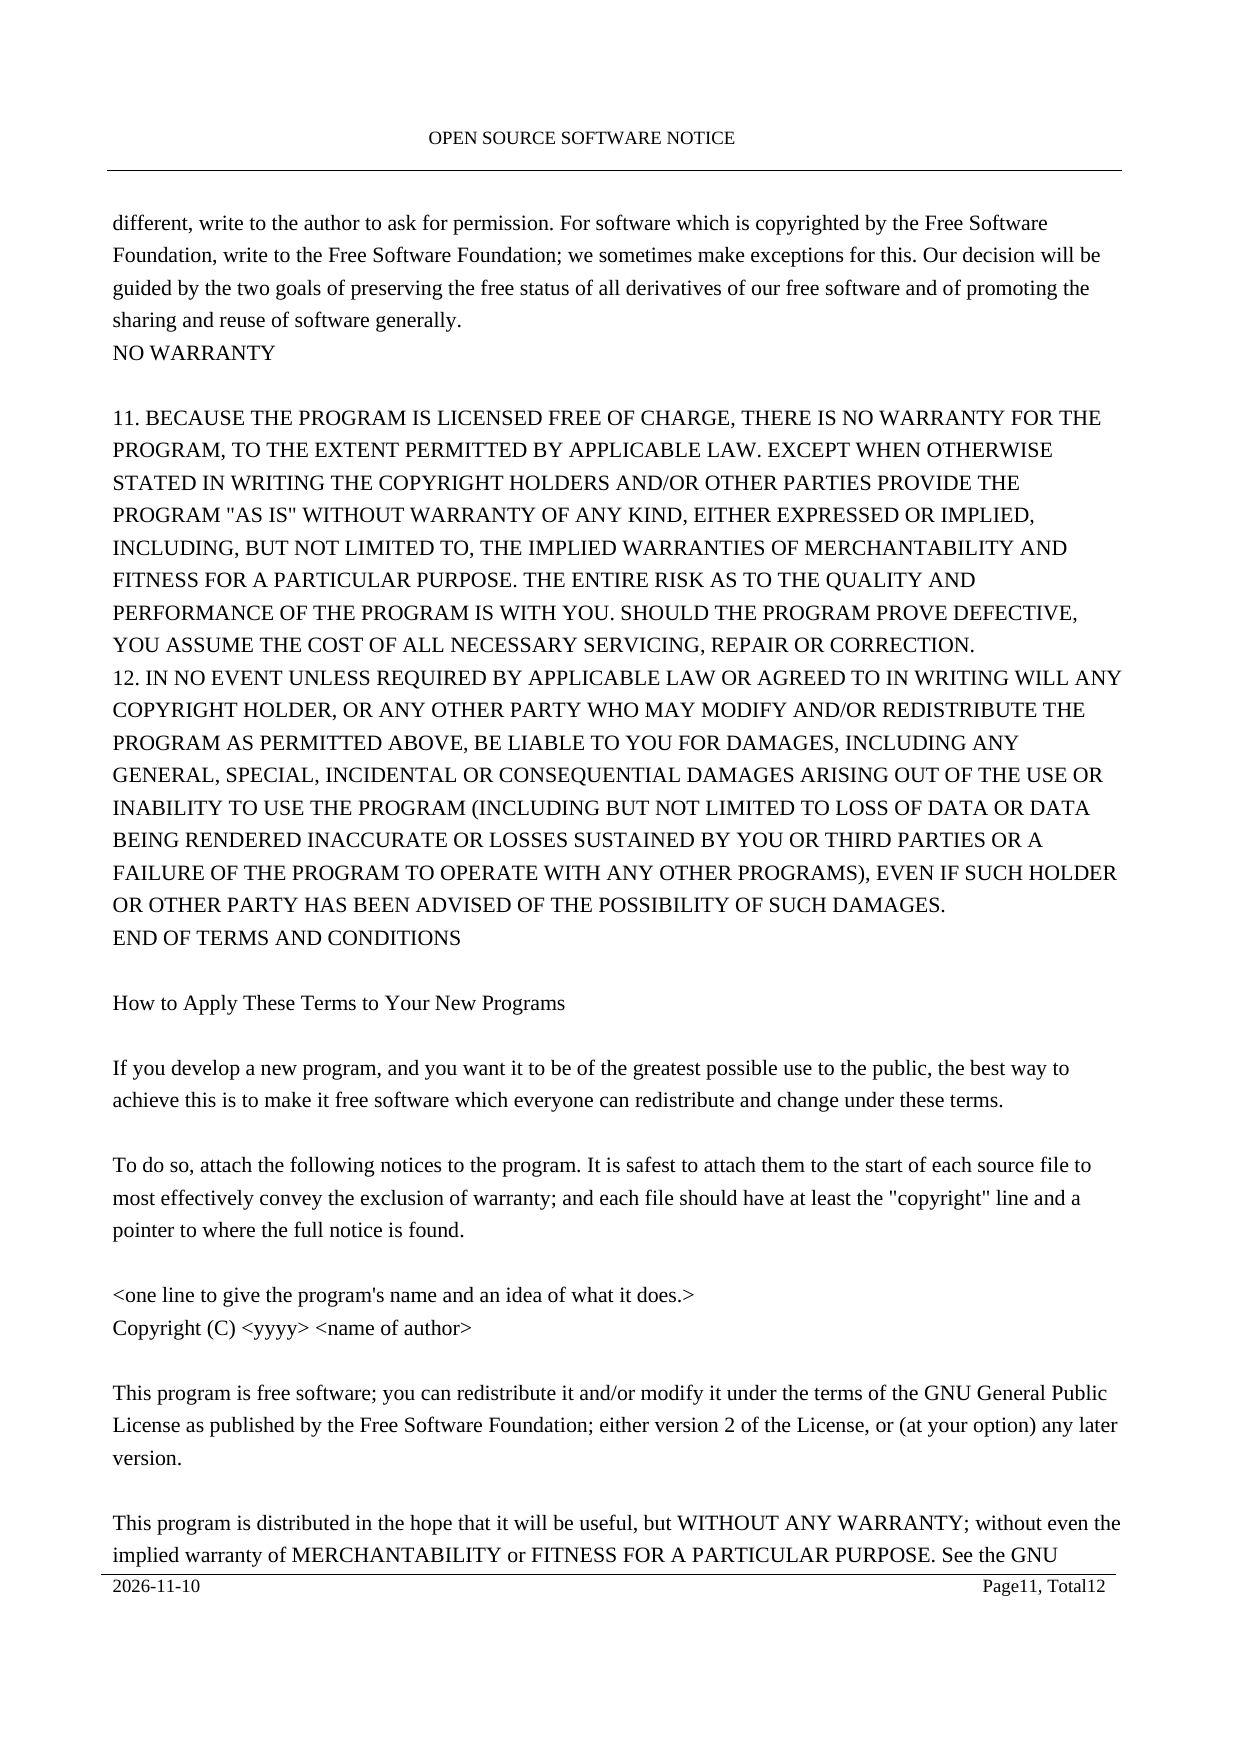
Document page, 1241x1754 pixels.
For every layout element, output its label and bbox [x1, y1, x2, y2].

text [112, 206, 1128, 1571]
